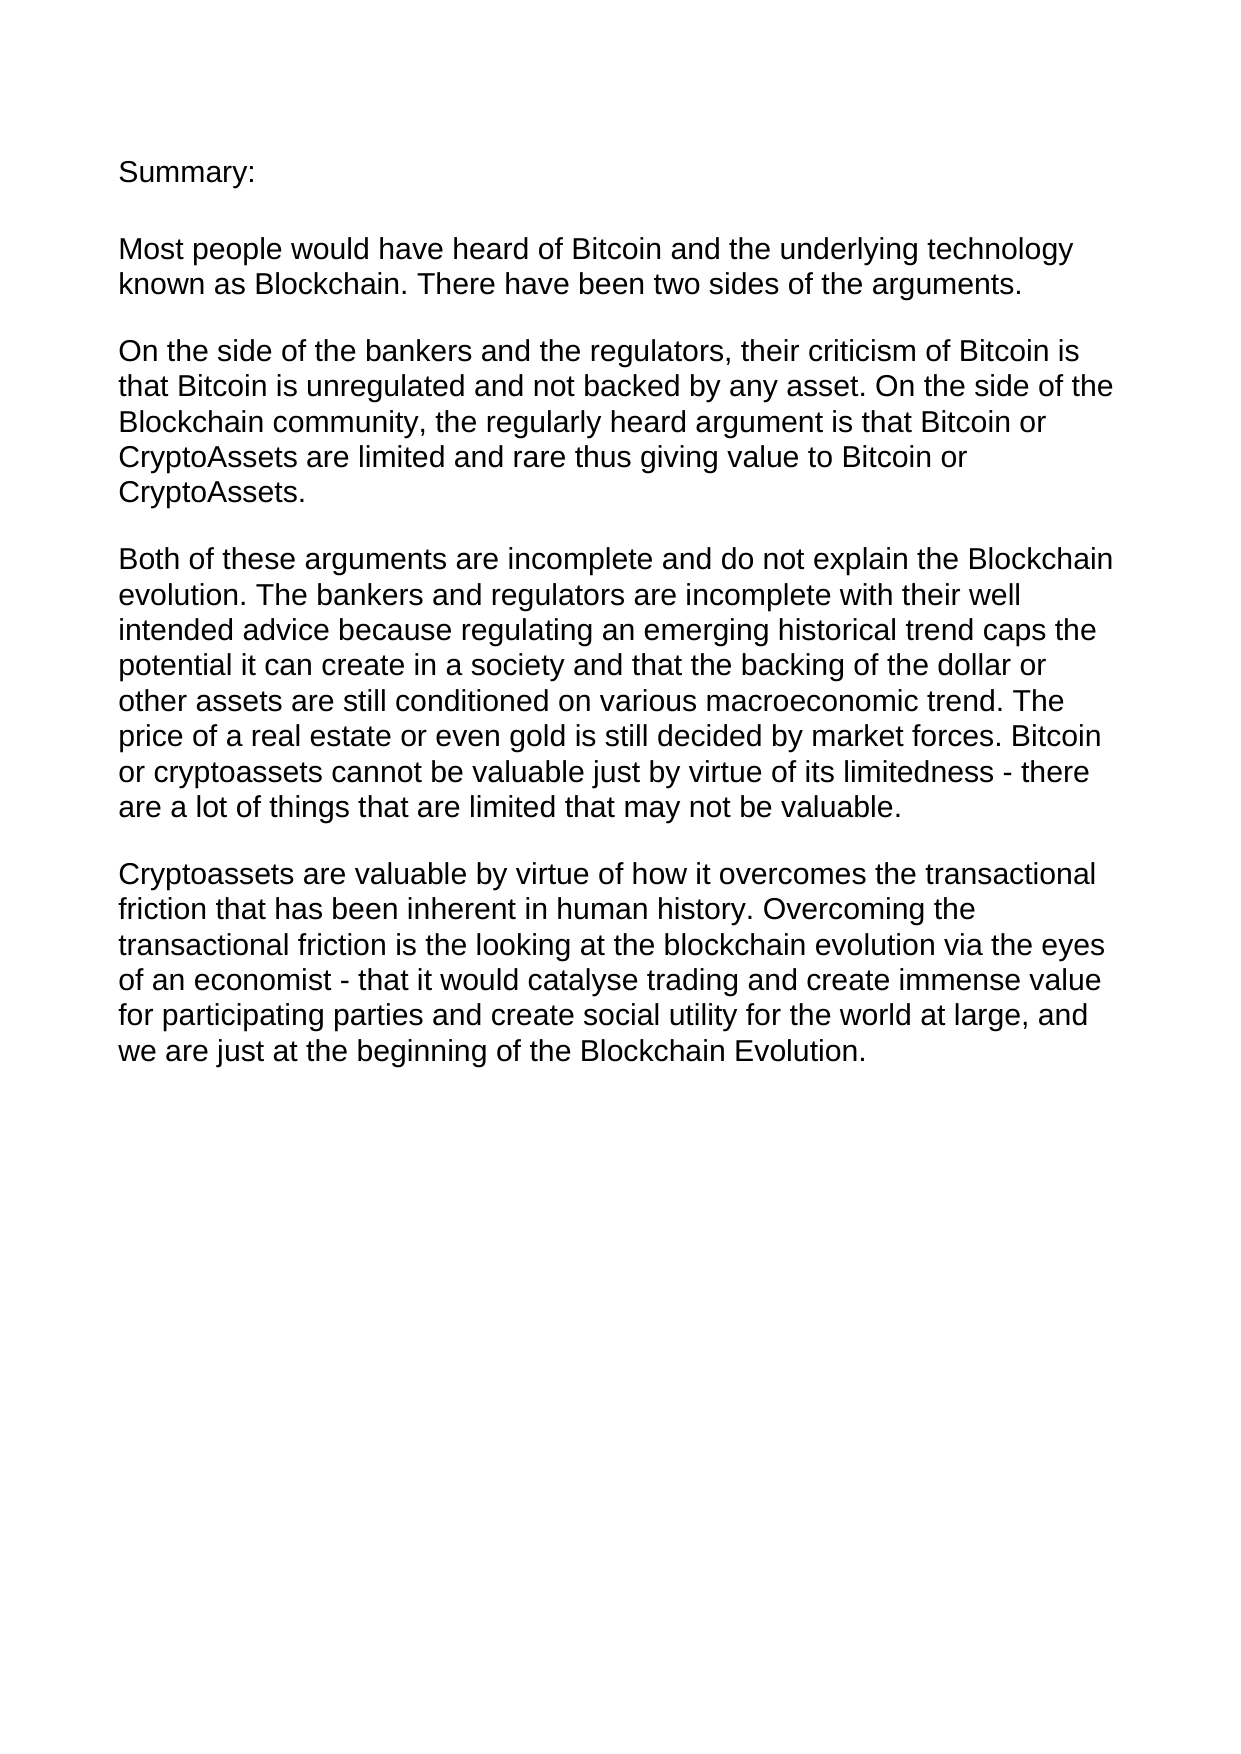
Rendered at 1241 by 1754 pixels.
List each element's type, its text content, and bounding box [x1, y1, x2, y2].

text Summary: Most people would have heard of Bitcoin and the underlying technology known as Blockchain. There have been two sides of the arguments. [118, 153, 1122, 301]
text Both of these arguments are incomplete and do not explain the Blockchain evolution. The bankers and regulators are incomplete with their well intended advice because regulating an emerging historical trend caps the potential it can create in a society and that the backing of the dollar or other assets are still conditioned on various macroeconomic trend. The price of a real estate or even gold is still decided by market forces. Bitcoin or cryptoassets cannot be valuable just by virtue of its limitedness - there are a lot of things that are limited that may not be valuable. [118, 541, 1122, 824]
text On the side of the bankers and the regulators, their criticism of Bitcoin is that Bitcoin is unregulated and not backed by any asset. On the side of the Blockchain community, the regularly heard argument is that Bitcoin or CryptoAssets are limited and rare thus giving value to Bitcoin or CryptoAssets. [118, 332, 1122, 509]
text Cryptoassets are valuable by virtue of how it overcomes the transactional friction that has been inherent in human history. Overcoming the transactional friction is the looking at the blockchain evolution via the eyes of an economist - that it would catalyse trading and create immense value for participating parties and create social utility for the world at large, and we are just at the beginning of the Blockchain Evolution. [118, 855, 1122, 1068]
